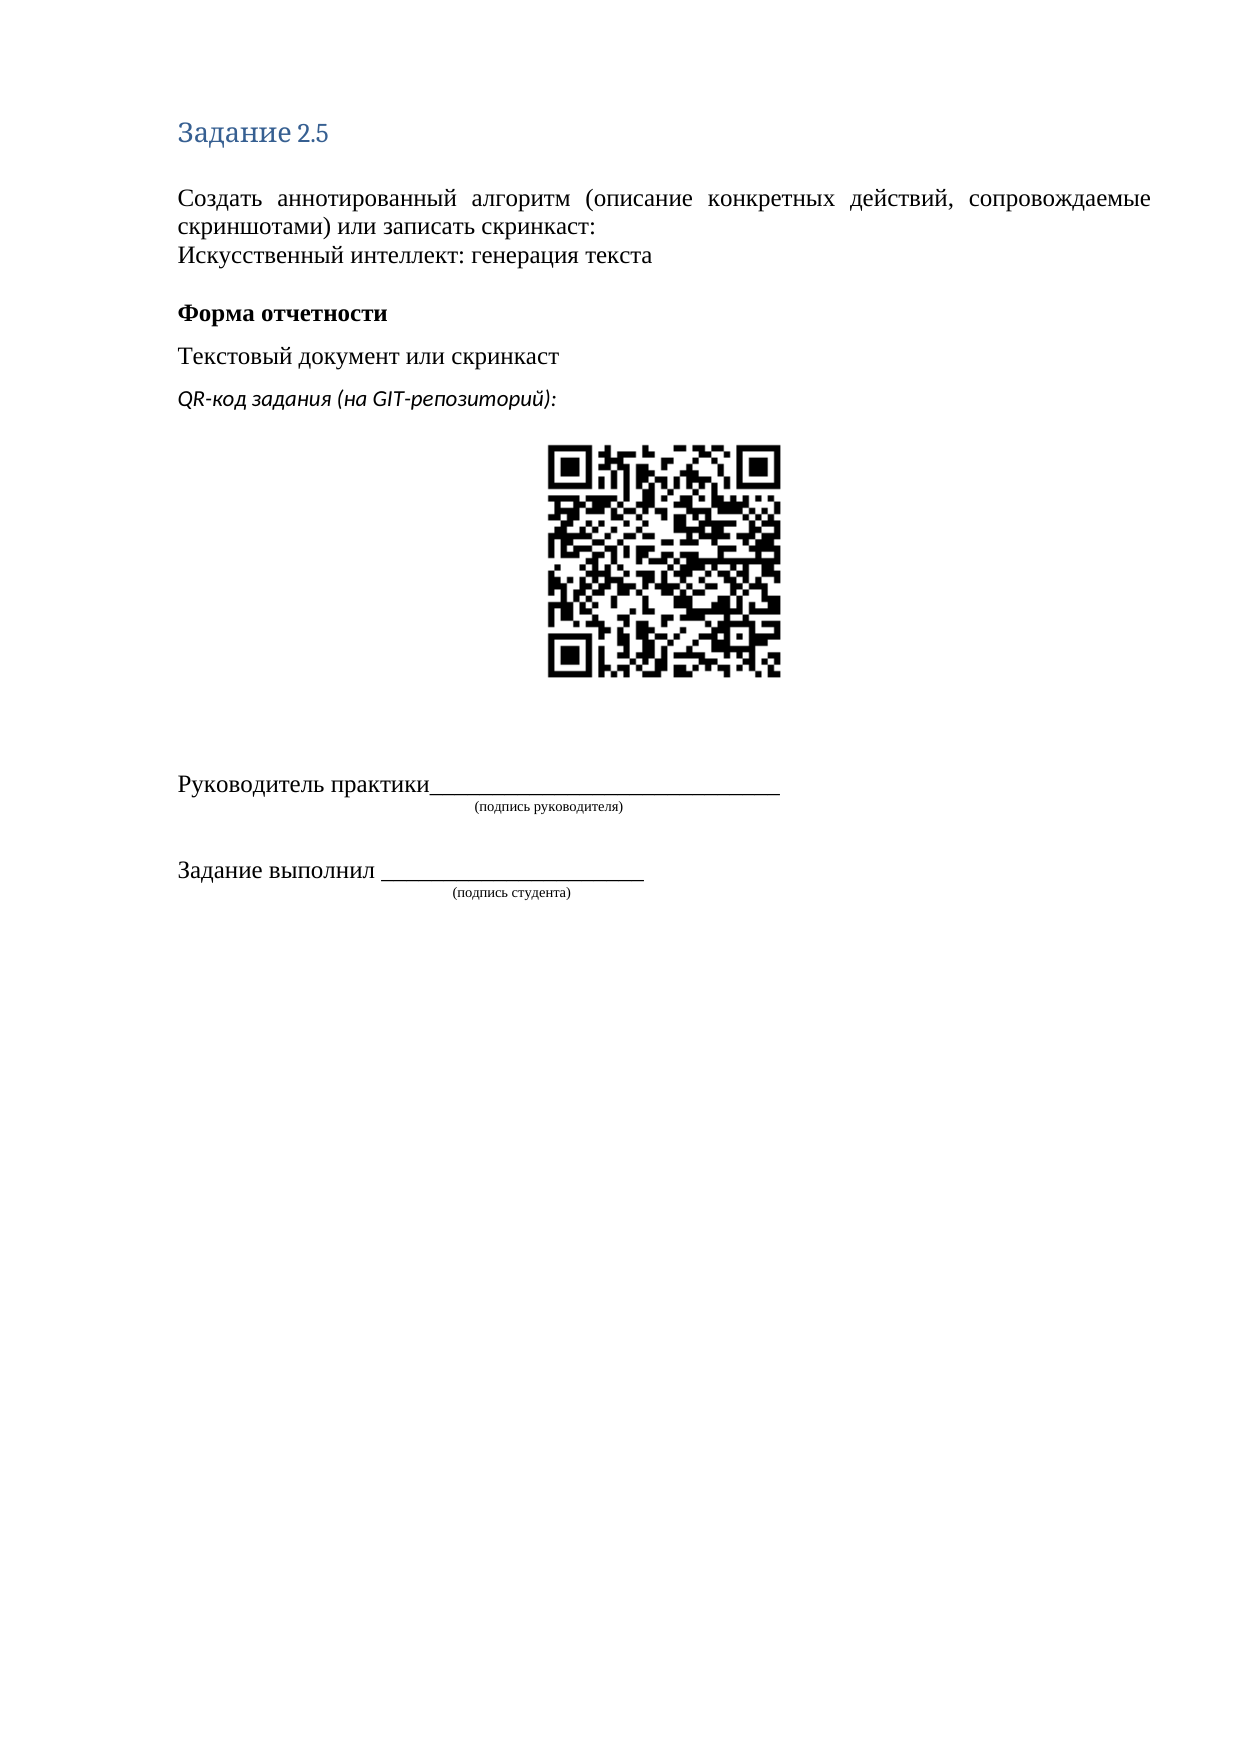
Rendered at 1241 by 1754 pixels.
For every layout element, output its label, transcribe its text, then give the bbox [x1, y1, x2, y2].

text Искусственный интеллект: генерация текста [177, 240, 1152, 269]
text QR-код задания (на GIT-репозиторий): [177, 384, 1152, 412]
text Форма отчетности [177, 298, 1152, 326]
text (подпись студента) [177, 884, 1152, 913]
text (подпись руководителя) [177, 798, 1152, 827]
text Создать аннотированный алгоритм (описание конкретных действий, сопровождаемые скриншотами) или записать скринкаст: [177, 183, 1152, 240]
text Руководитель практики____________________________ [177, 769, 1152, 798]
text Текстовый документ или скринкаст [177, 341, 1152, 369]
picture [528, 426, 801, 698]
subtitle Задание 2.5 [177, 118, 1152, 149]
text Задание выполнил _____________________ [177, 856, 1152, 884]
